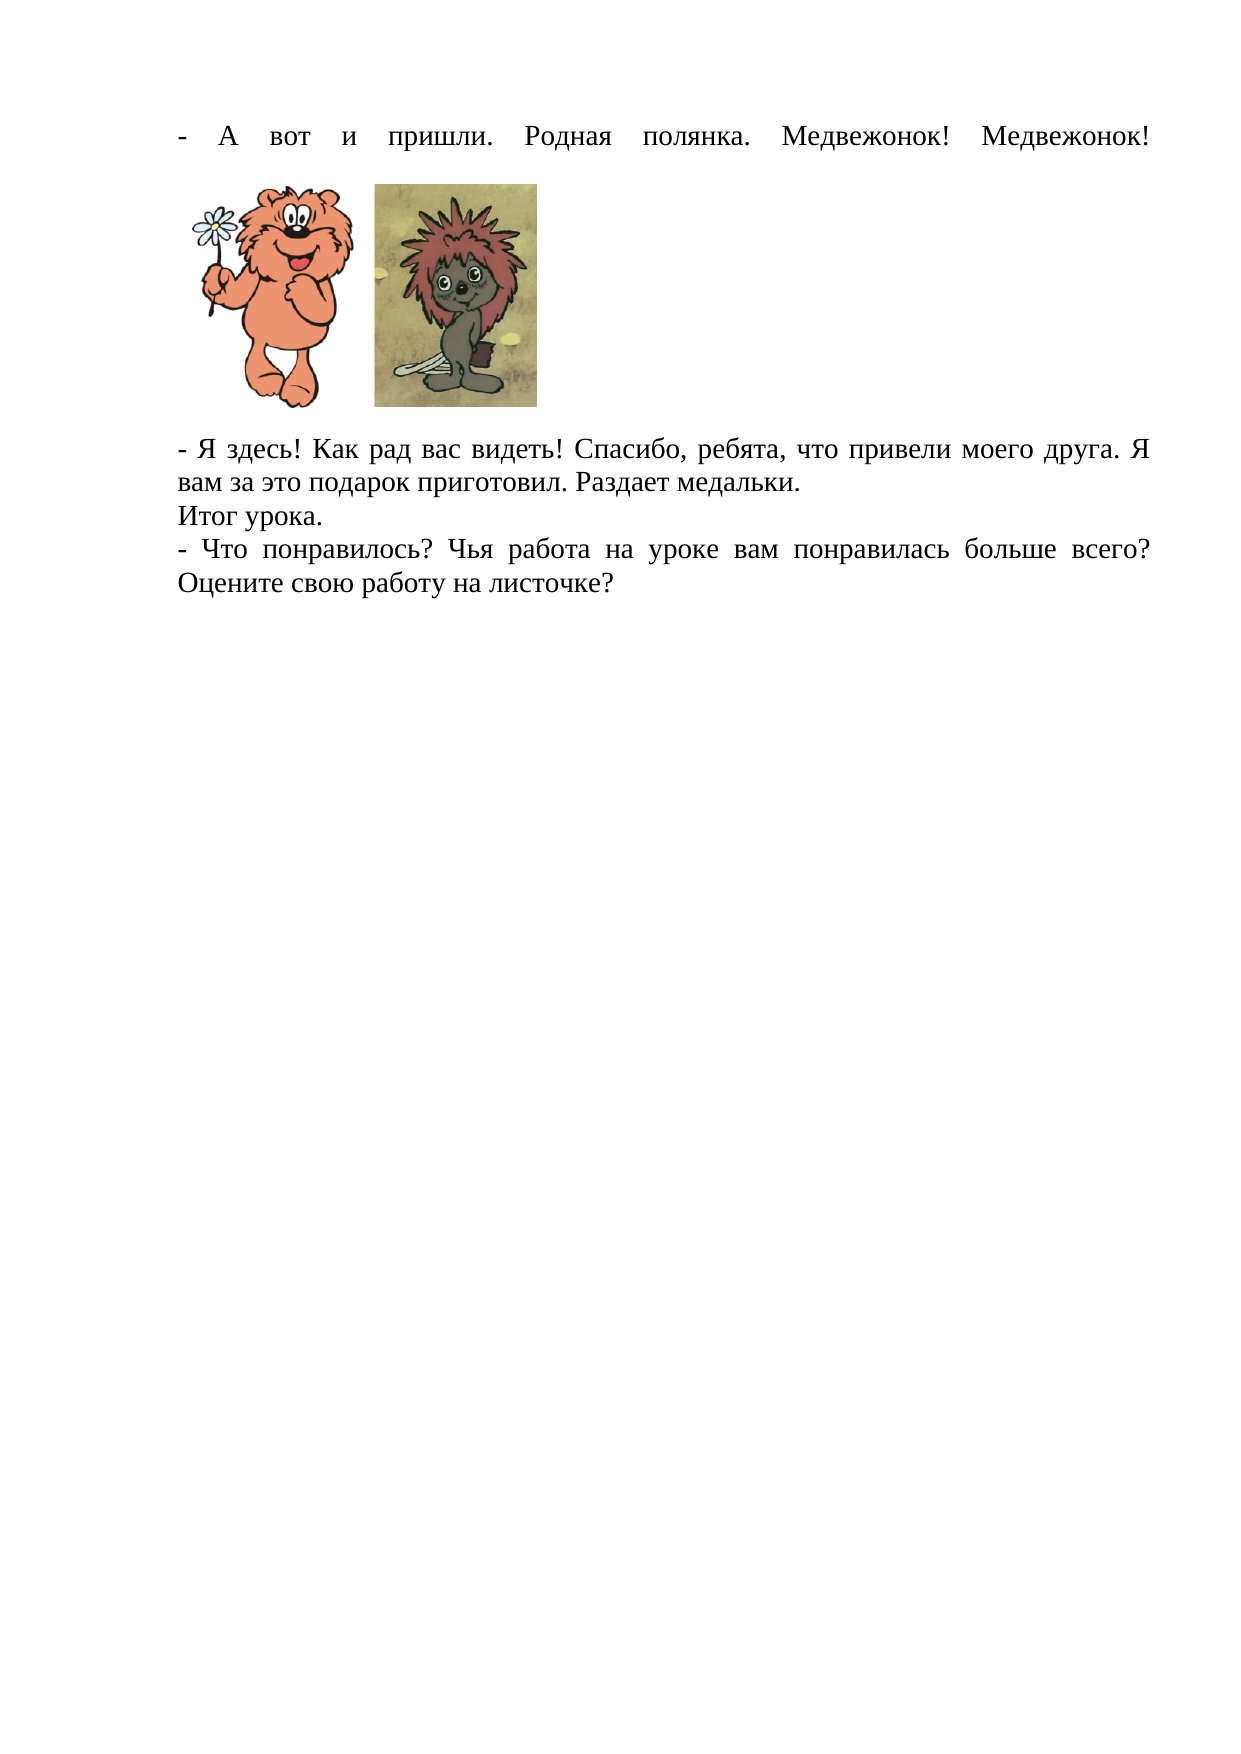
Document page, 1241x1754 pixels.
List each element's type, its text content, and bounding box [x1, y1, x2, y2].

text - Что понравилось? Чья работа на уроке вам понравилась больше всего? Оцените свою работу на листочке? [177, 531, 1152, 598]
text - Я здесь! Как рад вас видеть! Спасибо, ребята, что привели моего друга. Я вам за это подарок приготовил. Раздает медальки. [177, 431, 1152, 498]
text - А вот и пришли. Родная полянка. Медвежонок! Медвежонок! [177, 118, 1152, 431]
text Итог урока. [177, 498, 1152, 531]
